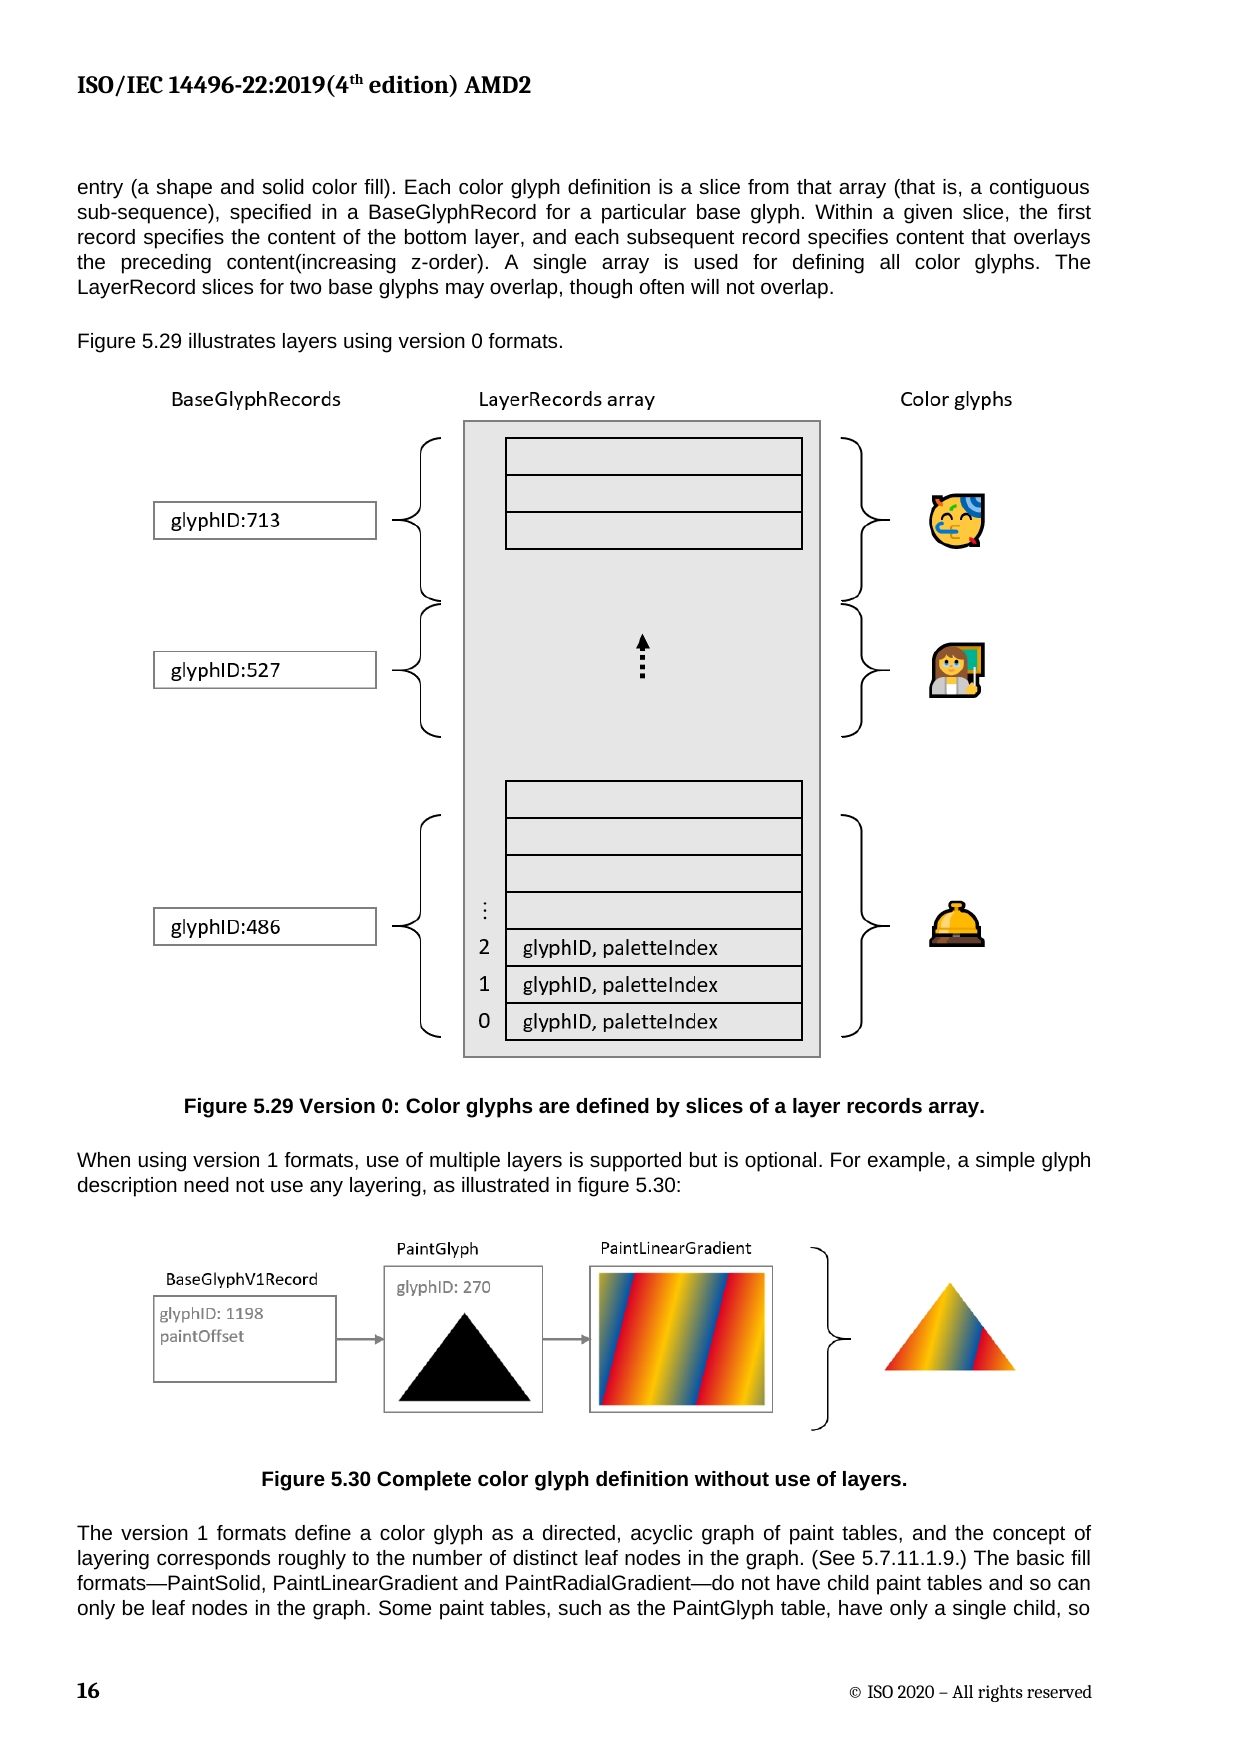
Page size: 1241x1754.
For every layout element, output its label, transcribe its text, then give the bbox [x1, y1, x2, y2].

text Figure 5.29 illustrates layers using version 0 formats. [77, 328, 1092, 353]
text When using version 1 formats, use of multiple layers is supported but is optional. For example, a simple glyph description need not use any layering, as illustrated in figure 5.30: [77, 1147, 1092, 1197]
picture [147, 382, 1023, 1064]
text Figure 5.29 Version 0: Color glyphs are defined by slices of a layer records array. [77, 1093, 1092, 1118]
text Figure 5.30 Complete color glyph definition without use of layers. [77, 1466, 1092, 1491]
picture [147, 1226, 1023, 1437]
